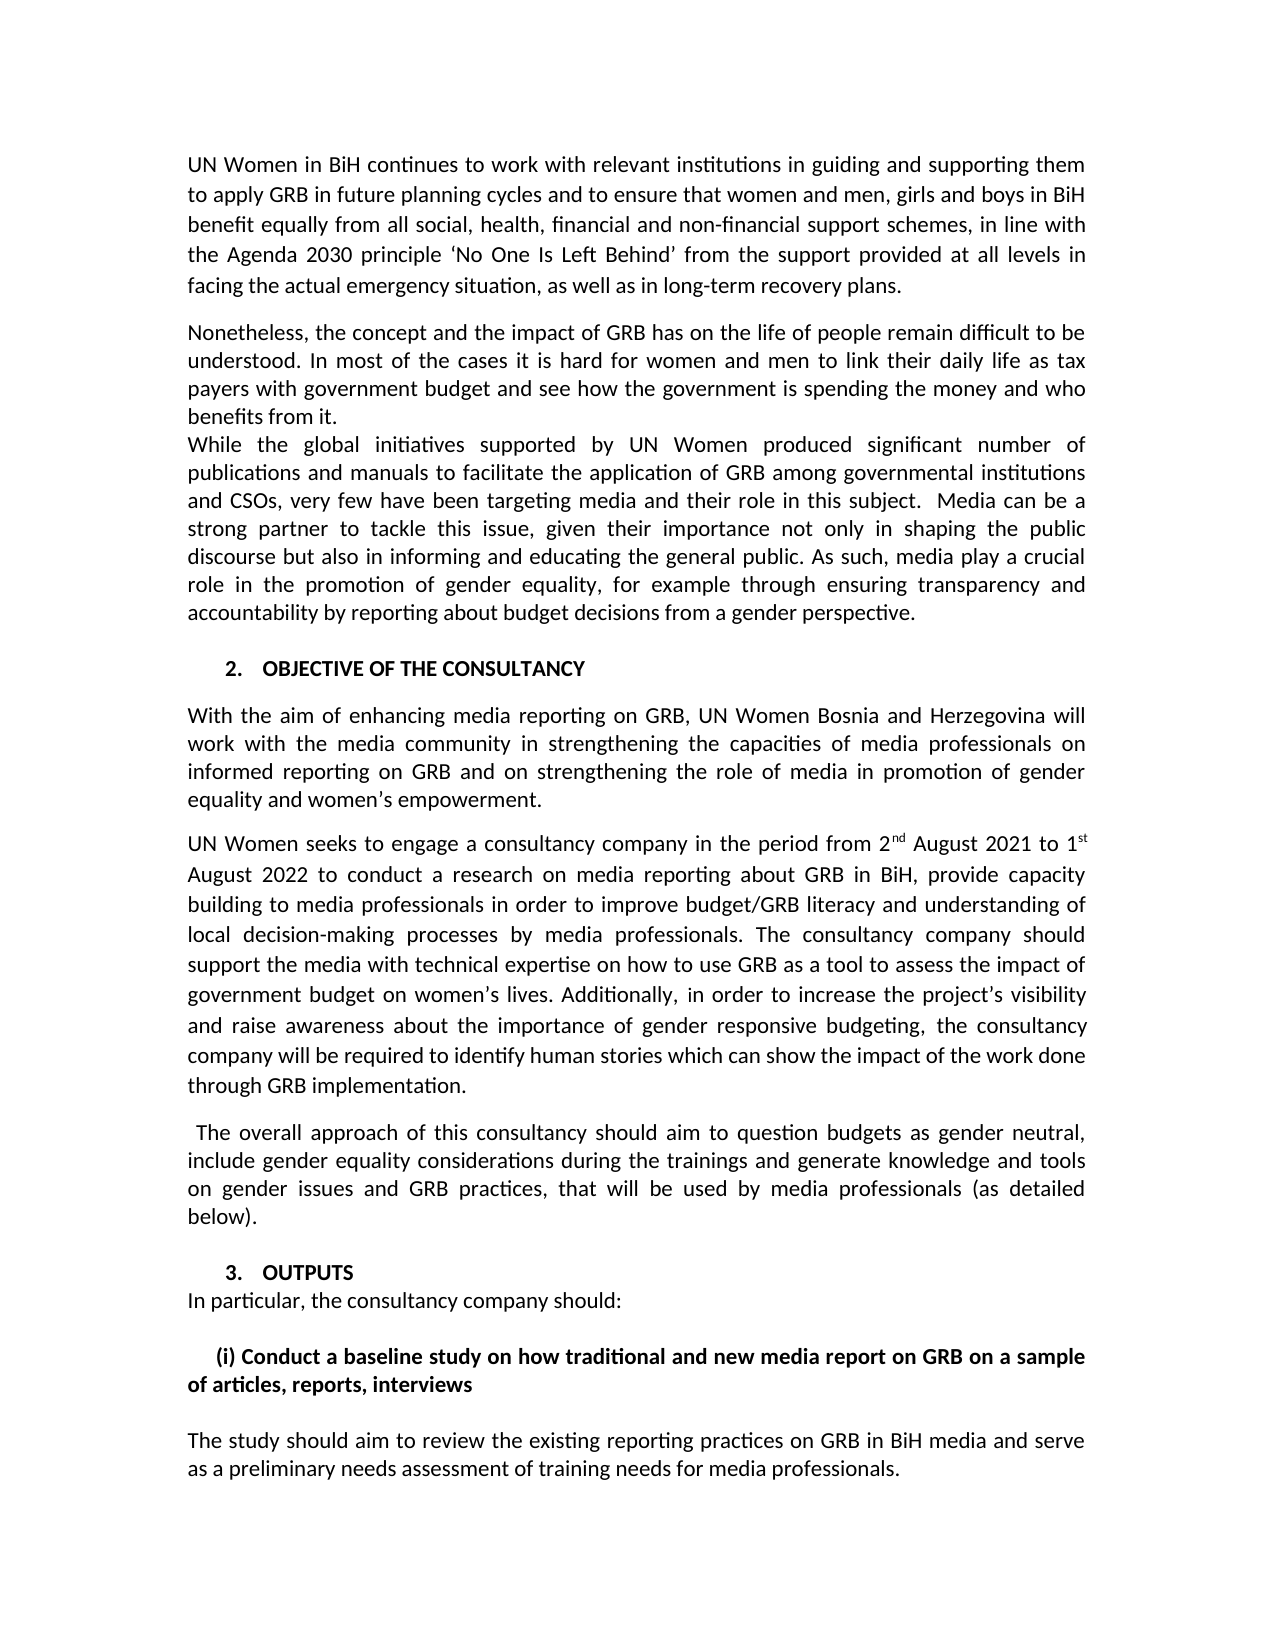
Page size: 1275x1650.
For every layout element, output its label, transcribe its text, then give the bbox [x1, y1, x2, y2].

text UN Women seeks to engage a consultancy company in the period from 2nd August 2021 to 1st August 2022 to conduct a research on media reporting about GRB in BiH, provide capacity building to media professionals in order to improve budget/GRB literacy and understanding of local decision-making processes by media professionals. The consultancy company should support the media with technical expertise on how to use GRB as a tool to assess the impact of government budget on women’s lives. Additionally, in order to increase the project’s visibility and raise awareness about the importance of gender responsive budgeting, the consultancy company will be required to identify human stories which can show the impact of the work done through GRB implementation. [187, 829, 1087, 1099]
list OUTPUTS [225, 1258, 1087, 1286]
text (i) Conduct a baseline study on how traditional and new media report on GRB on a sample of articles, reports, interviews [187, 1342, 1087, 1398]
list OBJECTIVE OF THE CONSULTANCY [225, 654, 1087, 682]
text The overall approach of this consultancy should aim to question budgets as gender neutral, include gender equality considerations during the trainings and generate knowledge and tools on gender issues and GRB practices, that will be used by media professionals (as detailed below). [187, 1118, 1087, 1230]
text UN Women in BiH continues to work with relevant institutions in guiding and supporting them to apply GRB in future planning cycles and to ensure that women and men, girls and boys in BiH benefit equally from all social, health, financial and non-financial support schemes, in line with the Agenda 2030 principle ‘No One Is Left Behind’ from the support provided at all levels in facing the actual emergency situation, as well as in long-term recovery plans. [187, 150, 1087, 299]
text In particular, the consultancy company should: [187, 1286, 1087, 1314]
text Nonetheless, the concept and the impact of GRB has on the life of people remain difficult to be understood. In most of the cases it is hard for women and men to link their daily life as tax payers with government budget and see how the government is spending the money and who benefits from it. [187, 318, 1087, 430]
text While the global initiatives supported by UN Women produced significant number of publications and manuals to facilitate the application of GRB among governmental institutions and CSOs, very few have been targeting media and their role in this subject. Media can be a strong partner to tackle this issue, given their importance not only in shaping the public discourse but also in informing and educating the general public. As such, media play a crucial role in the promotion of gender equality, for example through ensuring transparency and accountability by reporting about budget decisions from a gender perspective. [187, 430, 1087, 626]
text With the aim of enhancing media reporting on GRB, UN Women Bosnia and Herzegovina will work with the media community in strengthening the capacities of media professionals on informed reporting on GRB and on strengthening the role of media in promotion of gender equality and women’s empowerment. [187, 701, 1087, 813]
text The study should aim to review the existing reporting practices on GRB in BiH media and serve as a preliminary needs assessment of training needs for media professionals. [187, 1426, 1087, 1482]
